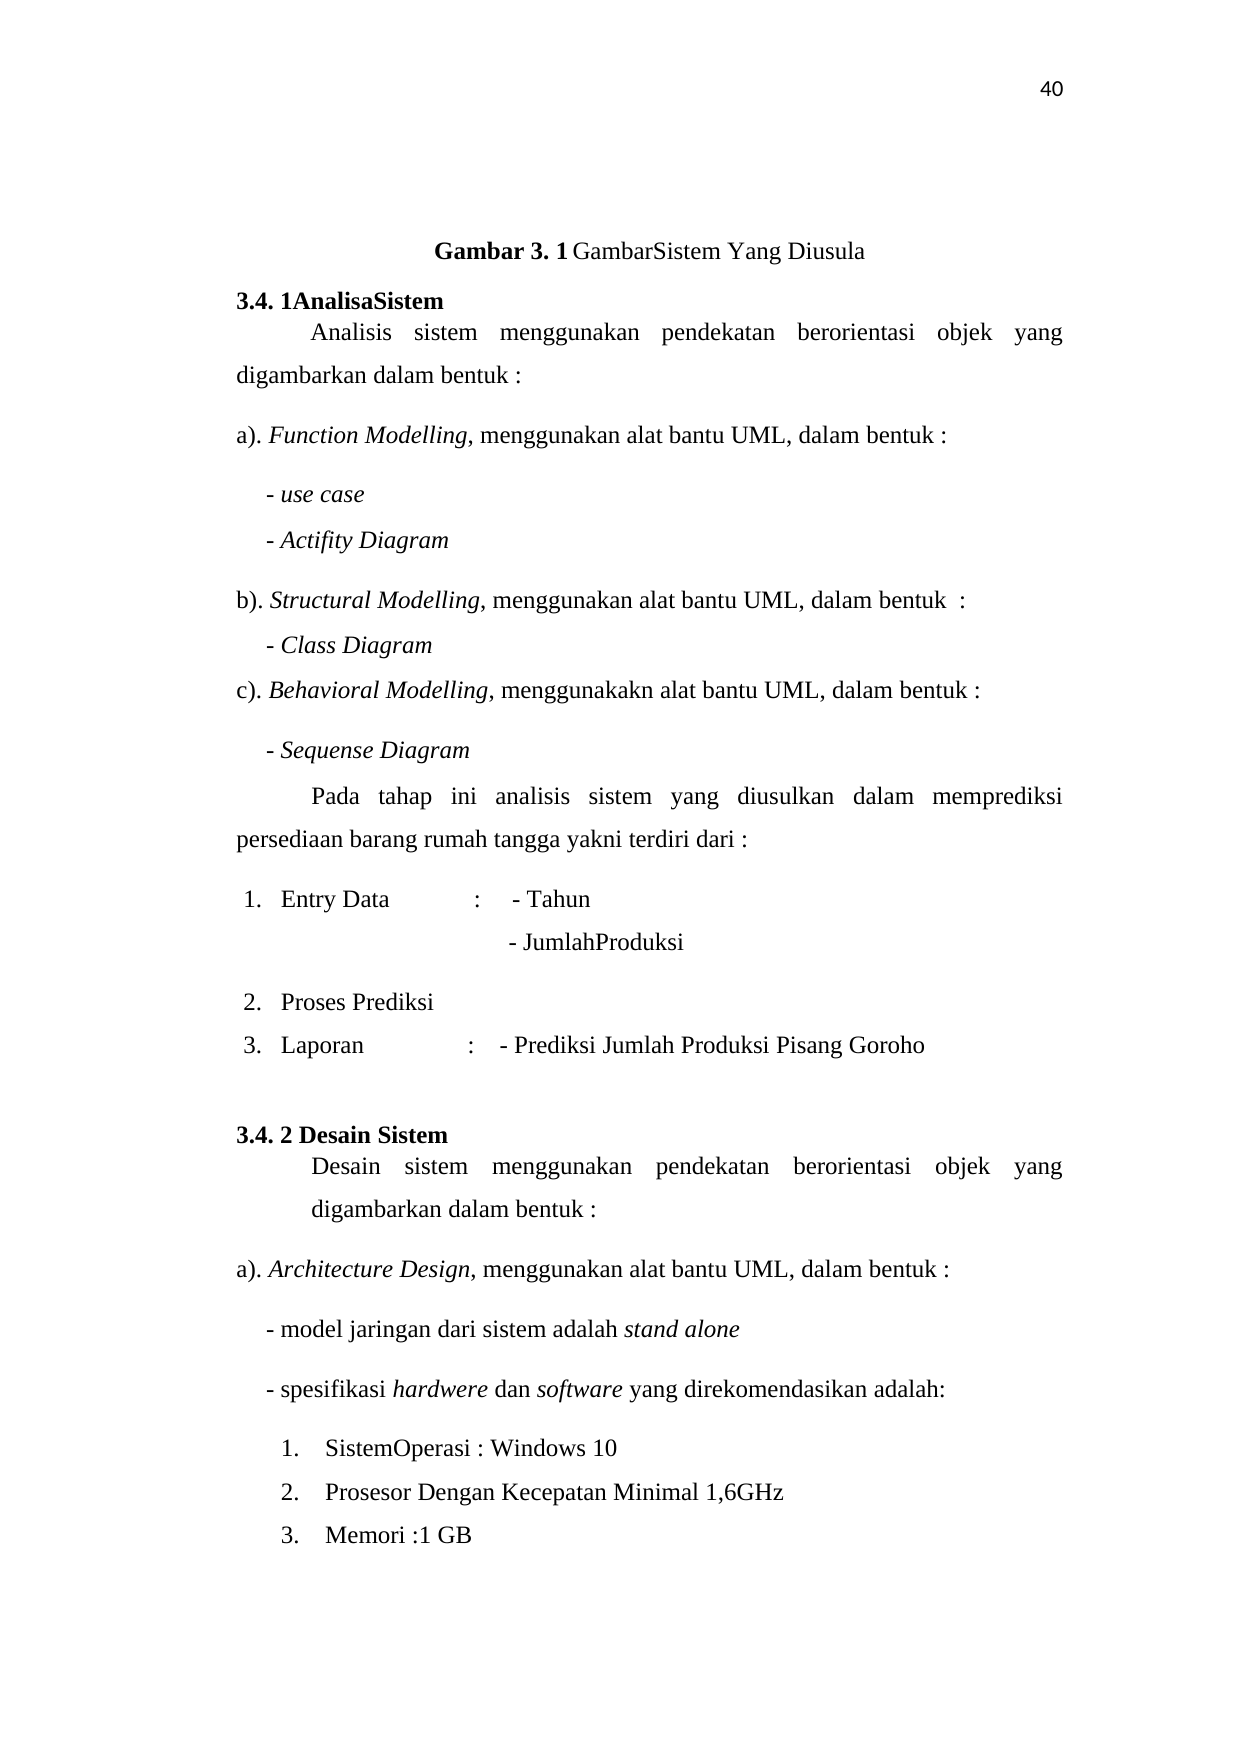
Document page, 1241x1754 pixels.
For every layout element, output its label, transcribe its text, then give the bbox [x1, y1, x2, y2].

subtitle 3.4. 1AnalisaSistem [236, 286, 1063, 314]
list Proses Prediksi [243, 987, 1063, 1015]
text - JumlahProduksi [281, 927, 1063, 956]
text a). Function Modelling, menggunakan alat bantu UML, dalam bentuk : [236, 420, 1063, 448]
list Prosesor Dengan Kecepatan Minimal 1,6GHz [281, 1477, 1063, 1505]
text a). Architecture Design, menggunakan alat bantu UML, dalam bentuk : [236, 1254, 1063, 1283]
text Desain sistem menggunakan pendekatan berorientasi objek yang digambarkan dalam bentuk : [311, 1151, 1063, 1223]
text - spesifikasi hardwere dan software yang direkomendasikan adalah: [236, 1374, 1063, 1402]
list Memori :1 GB [281, 1520, 1063, 1548]
list Laporan : - Prediksi Jumlah Produksi Pisang Goroho [243, 1030, 1063, 1058]
text b). Structural Modelling, menggunakan alat bantu UML, dalam bentuk : [236, 585, 1063, 613]
text c). Behavioral Modelling, menggunakakn alat bantu UML, dalam bentuk : [236, 676, 1063, 704]
list Entry Data : - Tahun [243, 884, 1063, 912]
subtitle 3.4. 2 Desain Sistem [236, 1120, 1063, 1149]
list SistemOperasi : Windows 10 [281, 1433, 1063, 1462]
text - use case [266, 479, 1063, 508]
text - Sequense Diagram [236, 735, 1063, 764]
text - Actifity Diagram [266, 525, 1063, 554]
text Analisis sistem menggunakan pendekatan berorientasi objek yang digambarkan dalam bentuk : [236, 317, 1063, 389]
text Gambar 3. 1 GambarSistem Yang Diusula [236, 236, 1063, 265]
text - Class Diagram [266, 630, 1063, 659]
text Pada tahap ini analisis sistem yang diusulkan dalam memprediksi persediaan barang rumah tangga yakni terdiri dari : [236, 781, 1063, 853]
text - model jaringan dari sistem adalah stand alone [236, 1314, 1063, 1343]
